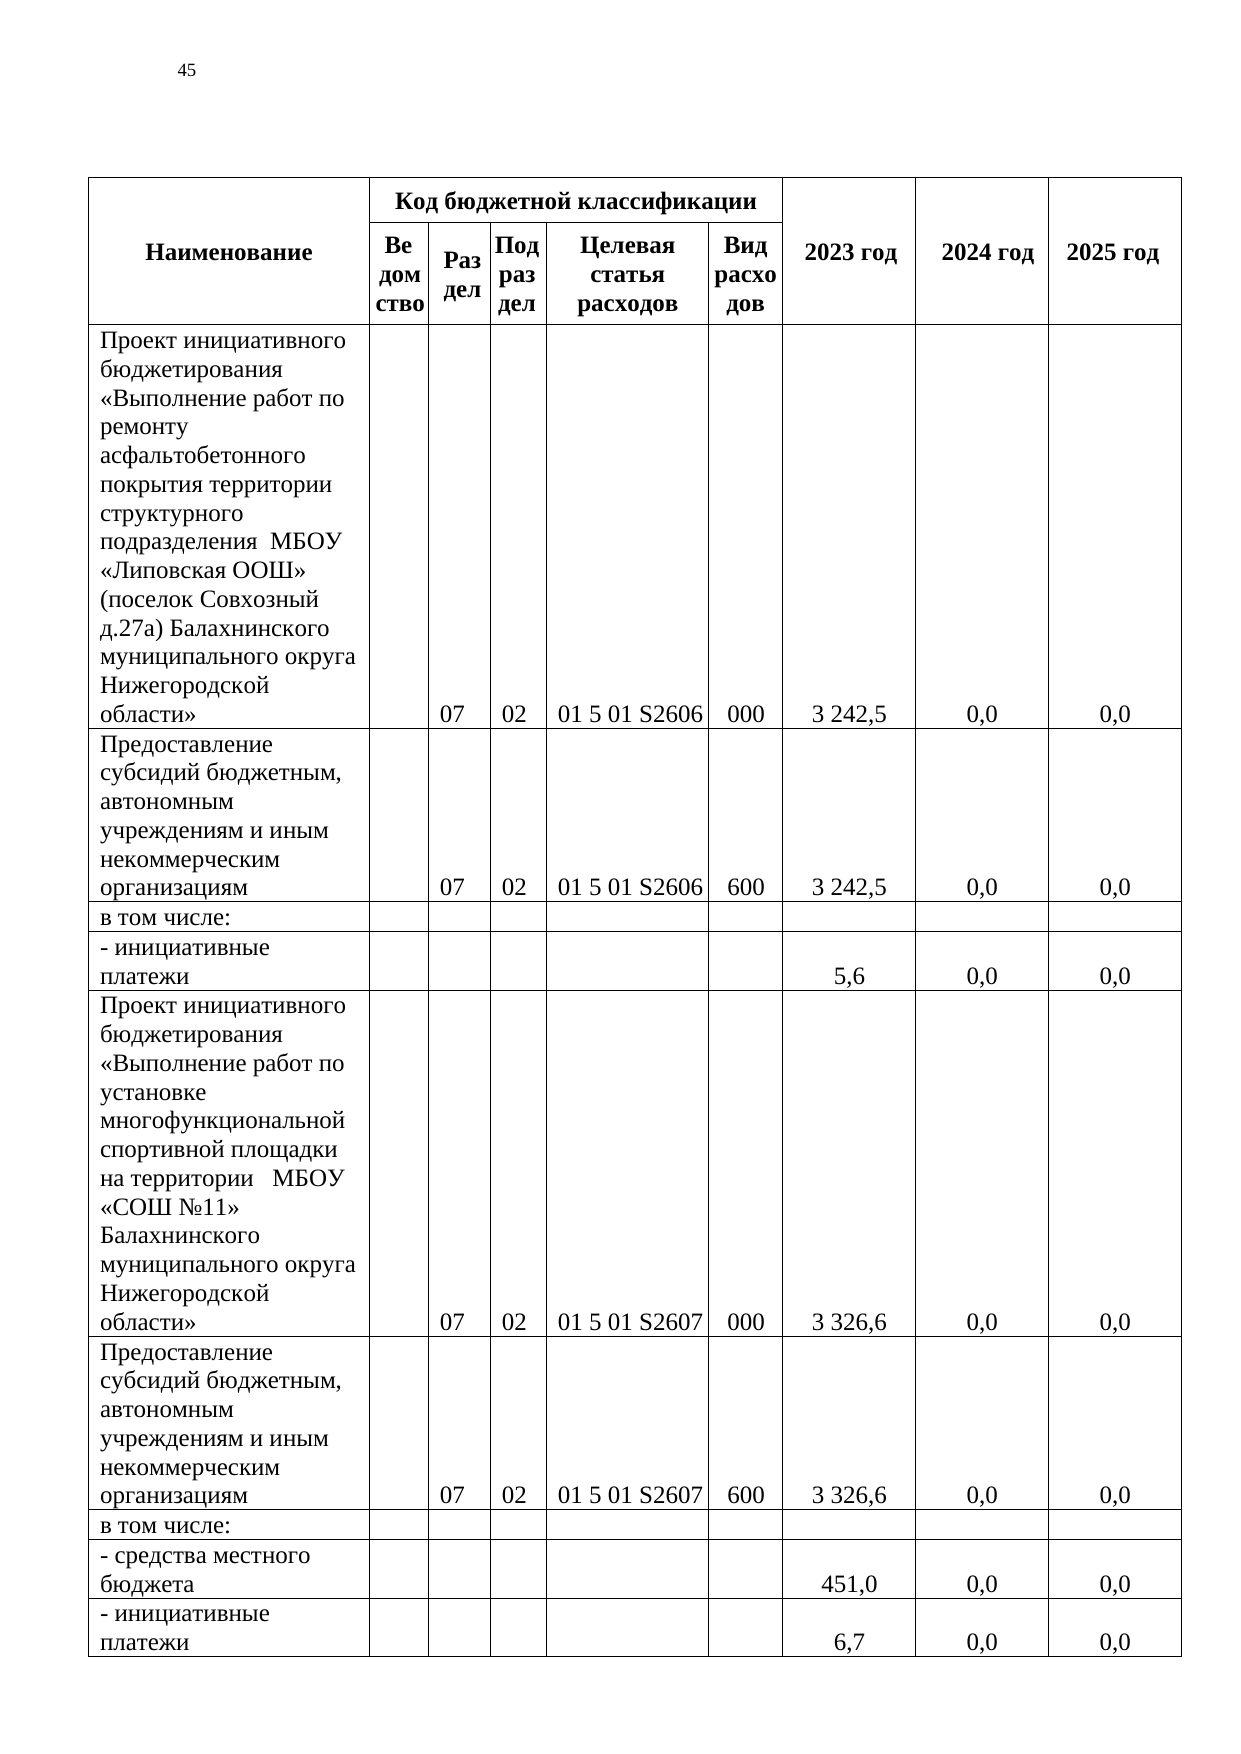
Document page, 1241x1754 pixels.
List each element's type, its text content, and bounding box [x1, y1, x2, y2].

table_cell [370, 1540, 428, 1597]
table_header Код бюджетной классификации [370, 178, 782, 222]
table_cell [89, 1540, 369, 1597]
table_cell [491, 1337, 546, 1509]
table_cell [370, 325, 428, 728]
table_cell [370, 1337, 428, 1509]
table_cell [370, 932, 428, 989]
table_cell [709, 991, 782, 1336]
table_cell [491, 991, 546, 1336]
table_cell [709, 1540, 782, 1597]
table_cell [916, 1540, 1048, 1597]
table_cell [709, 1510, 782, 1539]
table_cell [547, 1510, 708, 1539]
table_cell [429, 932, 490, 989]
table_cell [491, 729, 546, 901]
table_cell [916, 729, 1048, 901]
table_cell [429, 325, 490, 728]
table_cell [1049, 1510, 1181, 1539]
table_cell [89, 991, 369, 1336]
table_cell Вид расхо дов [709, 223, 782, 324]
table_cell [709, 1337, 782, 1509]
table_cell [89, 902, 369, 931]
table_header 2024 год [916, 178, 1048, 324]
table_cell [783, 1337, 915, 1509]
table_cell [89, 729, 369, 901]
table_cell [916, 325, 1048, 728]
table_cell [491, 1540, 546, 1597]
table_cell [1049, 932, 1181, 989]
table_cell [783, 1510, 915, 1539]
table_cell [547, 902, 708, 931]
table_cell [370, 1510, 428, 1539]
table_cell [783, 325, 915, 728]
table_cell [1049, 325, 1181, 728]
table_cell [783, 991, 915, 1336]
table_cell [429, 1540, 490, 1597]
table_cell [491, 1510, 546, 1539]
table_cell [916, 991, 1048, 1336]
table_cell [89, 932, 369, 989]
table_cell Подраз дел [491, 223, 546, 324]
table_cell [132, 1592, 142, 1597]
table_cell Раз дел [429, 223, 490, 324]
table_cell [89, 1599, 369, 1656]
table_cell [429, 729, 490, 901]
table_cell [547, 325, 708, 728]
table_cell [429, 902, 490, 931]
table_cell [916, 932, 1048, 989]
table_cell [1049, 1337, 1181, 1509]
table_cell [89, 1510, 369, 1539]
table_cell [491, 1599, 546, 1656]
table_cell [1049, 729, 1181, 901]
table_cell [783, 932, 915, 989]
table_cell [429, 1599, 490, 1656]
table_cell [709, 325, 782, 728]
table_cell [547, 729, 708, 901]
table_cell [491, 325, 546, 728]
table_cell Целевая статья расходов [547, 223, 708, 324]
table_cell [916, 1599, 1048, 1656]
table_cell Ве дом ство [370, 223, 428, 324]
table_header 2023 год [783, 178, 915, 324]
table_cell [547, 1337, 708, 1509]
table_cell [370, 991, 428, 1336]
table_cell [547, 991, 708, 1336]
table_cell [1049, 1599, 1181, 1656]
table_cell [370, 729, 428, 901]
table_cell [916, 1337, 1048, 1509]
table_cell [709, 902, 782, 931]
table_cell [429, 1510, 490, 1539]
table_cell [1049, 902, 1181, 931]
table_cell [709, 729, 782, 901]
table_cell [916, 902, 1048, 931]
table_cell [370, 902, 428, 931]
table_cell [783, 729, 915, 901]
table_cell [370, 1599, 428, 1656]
table_header 2025 год [1049, 178, 1181, 324]
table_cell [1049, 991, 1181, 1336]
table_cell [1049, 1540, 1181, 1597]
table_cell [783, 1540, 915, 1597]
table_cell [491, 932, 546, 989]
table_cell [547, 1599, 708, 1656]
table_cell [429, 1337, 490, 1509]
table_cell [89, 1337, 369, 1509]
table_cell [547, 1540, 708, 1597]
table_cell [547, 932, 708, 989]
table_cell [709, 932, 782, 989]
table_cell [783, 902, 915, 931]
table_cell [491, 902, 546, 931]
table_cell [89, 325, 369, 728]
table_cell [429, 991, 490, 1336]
table_header Наименование [89, 178, 369, 324]
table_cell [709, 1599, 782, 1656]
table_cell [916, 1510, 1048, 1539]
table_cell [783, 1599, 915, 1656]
